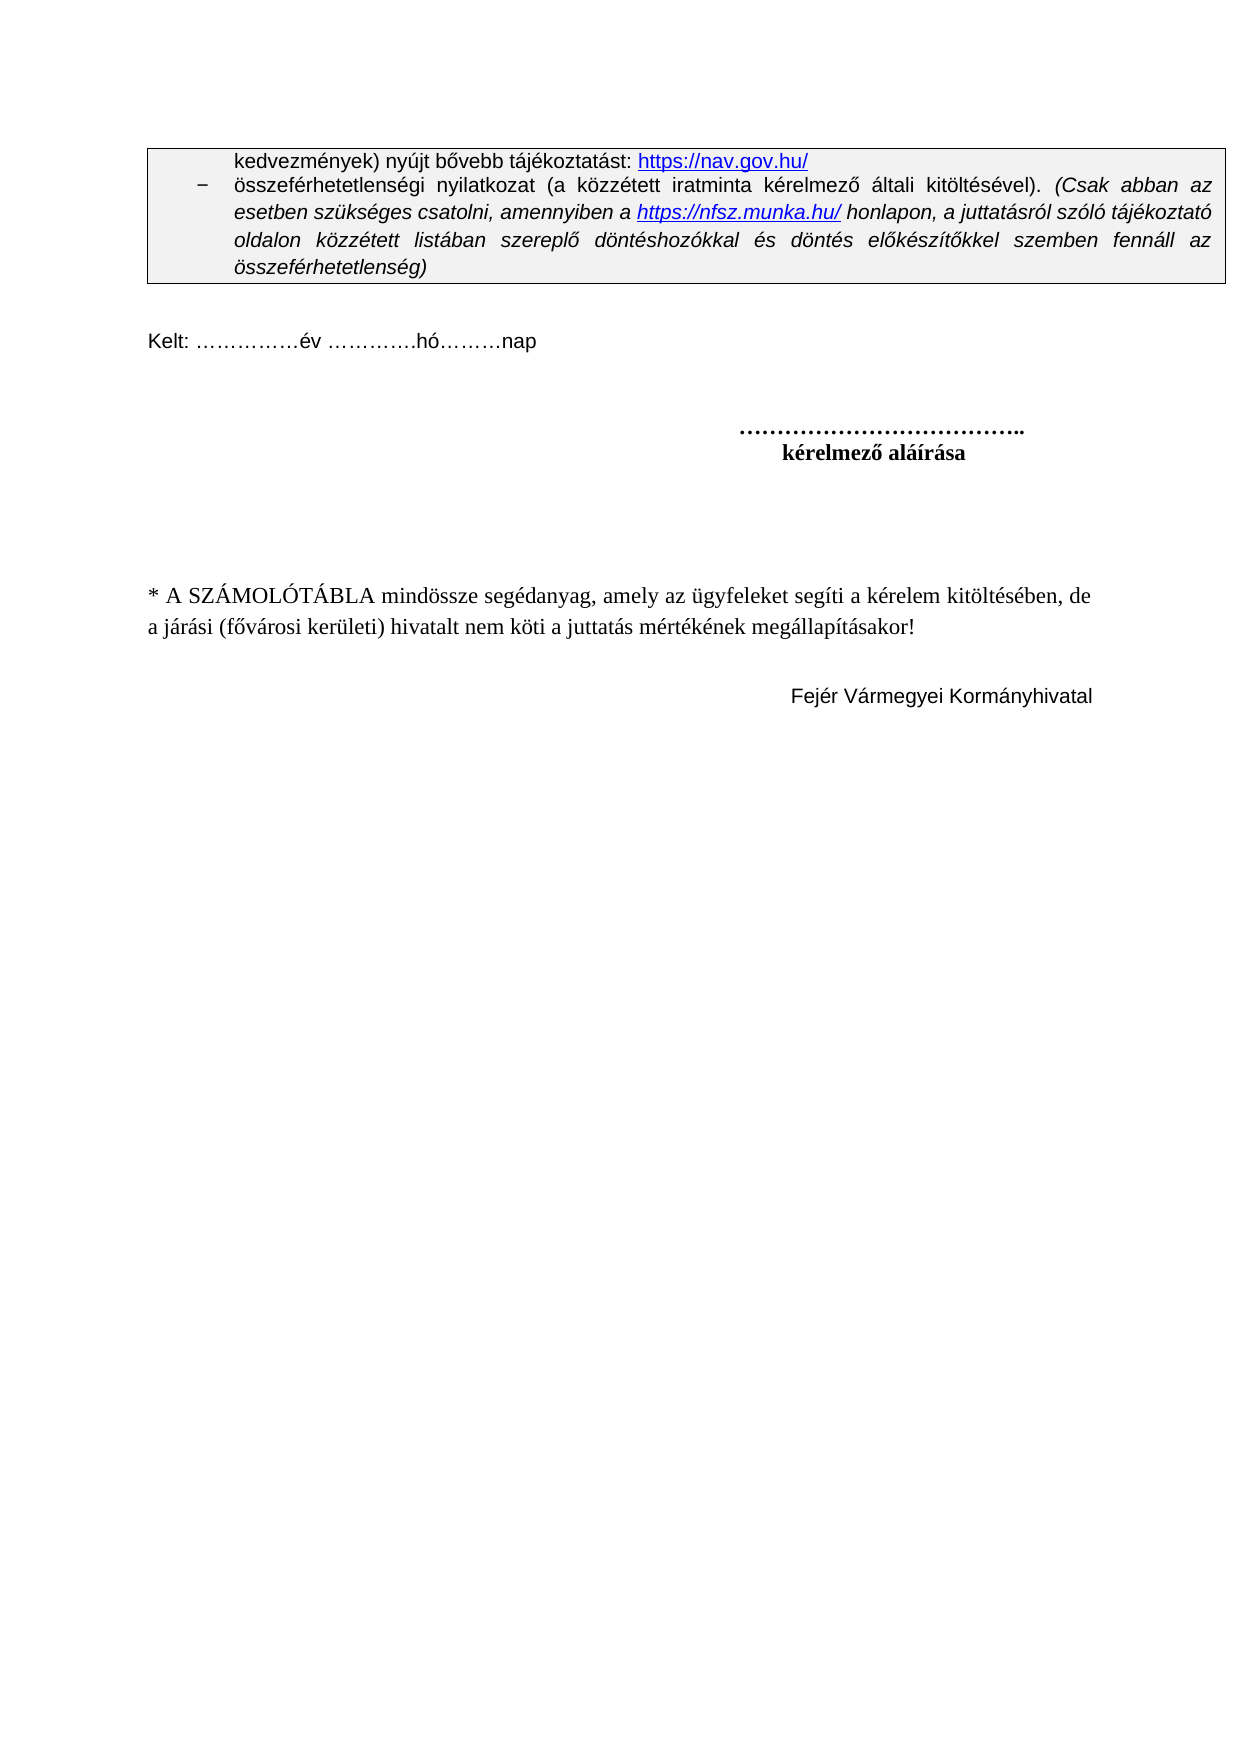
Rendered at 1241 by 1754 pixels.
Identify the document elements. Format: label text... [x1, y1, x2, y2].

text * A SZÁMOLÓTÁBLA mindössze segédanyag, amely az ügyfeleket segíti a kérelem kitöltésében, de a járási (fővárosi kerületi) hivatalt nem köti a juttatás mértékének megállapításakor! [148, 582, 1093, 639]
text ……………………………….. [738, 413, 1093, 439]
text kérelmező aláírása [748, 439, 1093, 466]
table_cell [148, 149, 1225, 283]
text Fejér Vármegyei Kormányhivatal [148, 683, 1093, 707]
text Kelt: ……………év ………….hó………nap [148, 329, 1093, 353]
